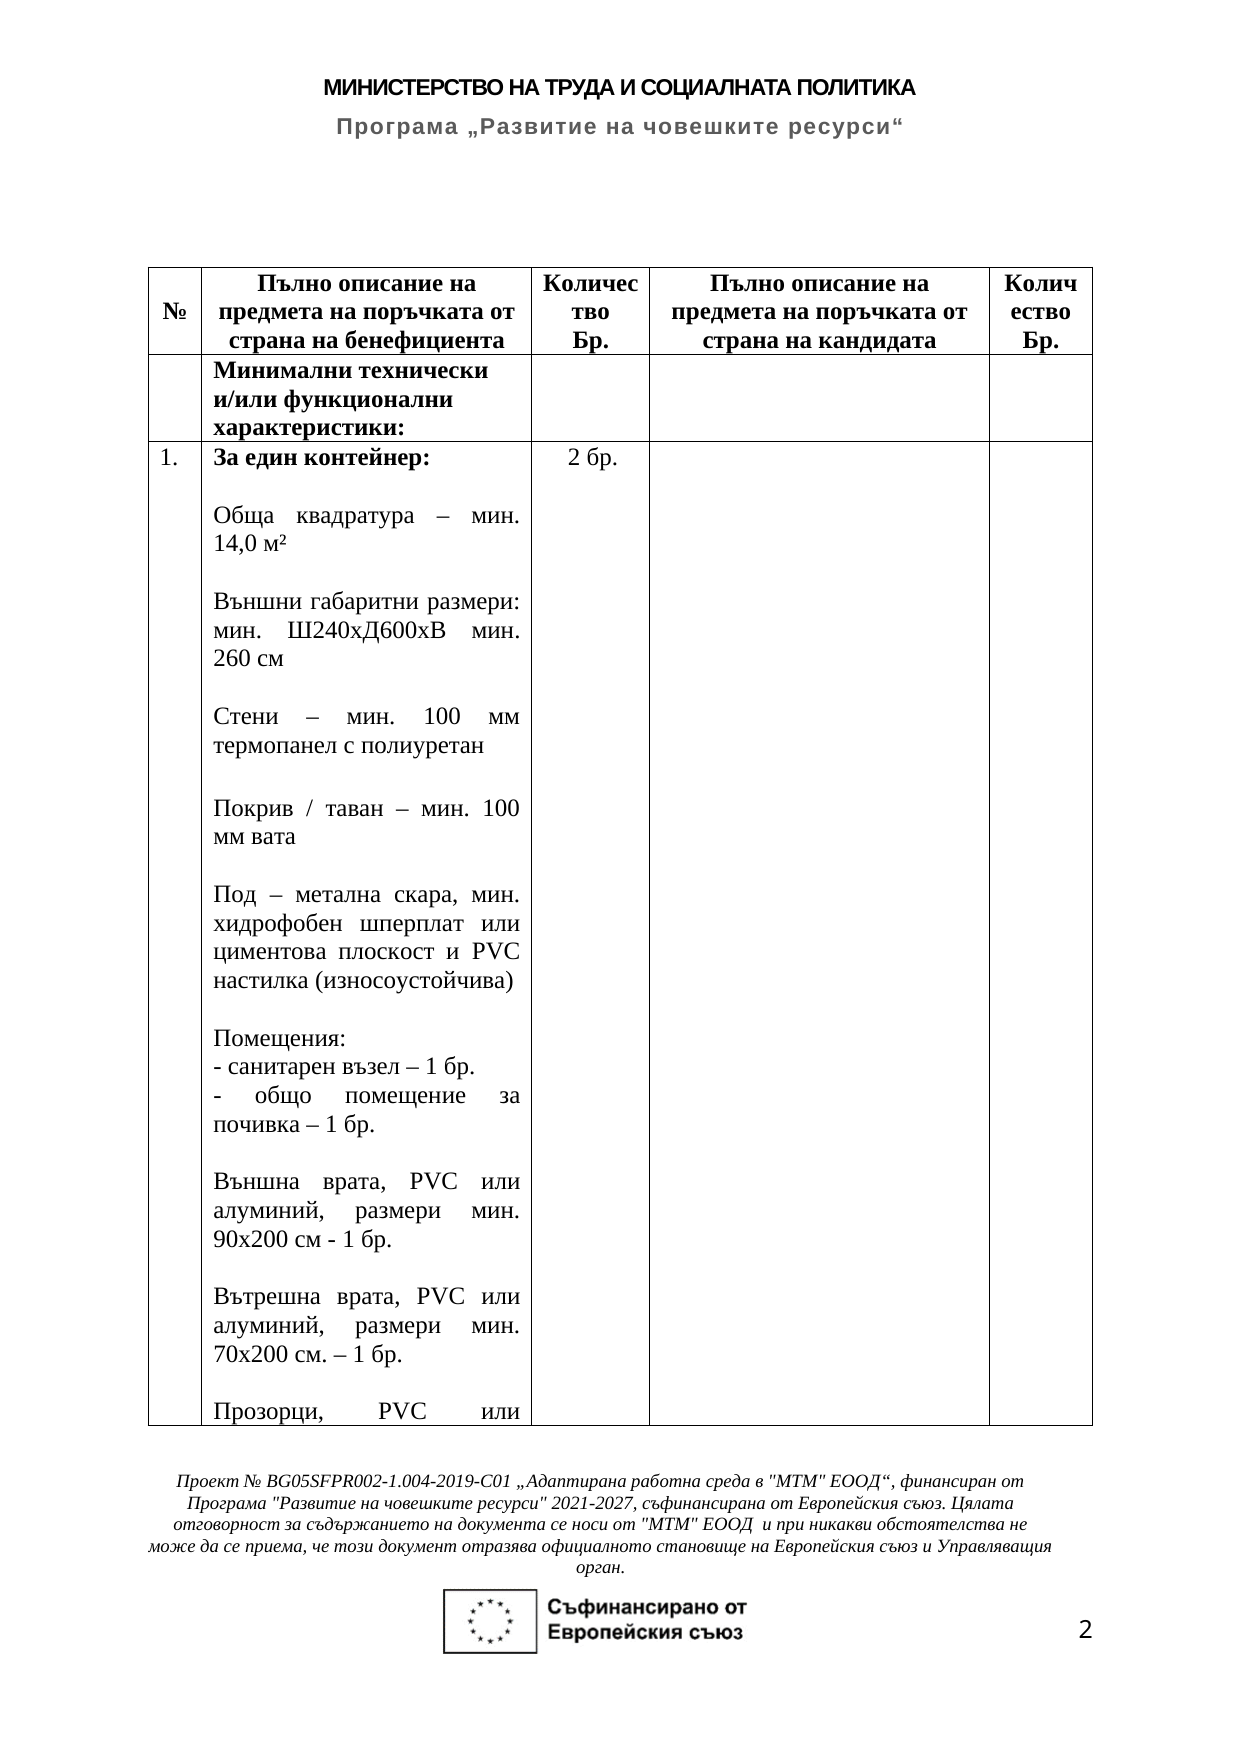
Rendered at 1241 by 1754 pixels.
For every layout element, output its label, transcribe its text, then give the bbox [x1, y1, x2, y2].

table_header № [149, 268, 201, 354]
table_cell 1. [149, 442, 201, 1425]
table_cell [990, 442, 1092, 1425]
table_cell Минимални технически и/или функционални характеристики: [202, 355, 531, 441]
table_header Количество Бр. [990, 268, 1092, 354]
table_cell [532, 355, 649, 441]
table_cell [650, 355, 989, 441]
table_header Пълно описание на предмета на поръчката от страна на кандидата [650, 268, 989, 354]
table_cell [990, 355, 1092, 441]
table_header Пълно описание на предмета на поръчката от страна на бенефициента [202, 268, 531, 354]
table_cell [149, 355, 201, 441]
picture [441, 1588, 767, 1656]
table_cell 2 бр. [532, 442, 649, 1425]
table_header Количество Бр. [532, 268, 649, 354]
table_cell [650, 442, 989, 1425]
